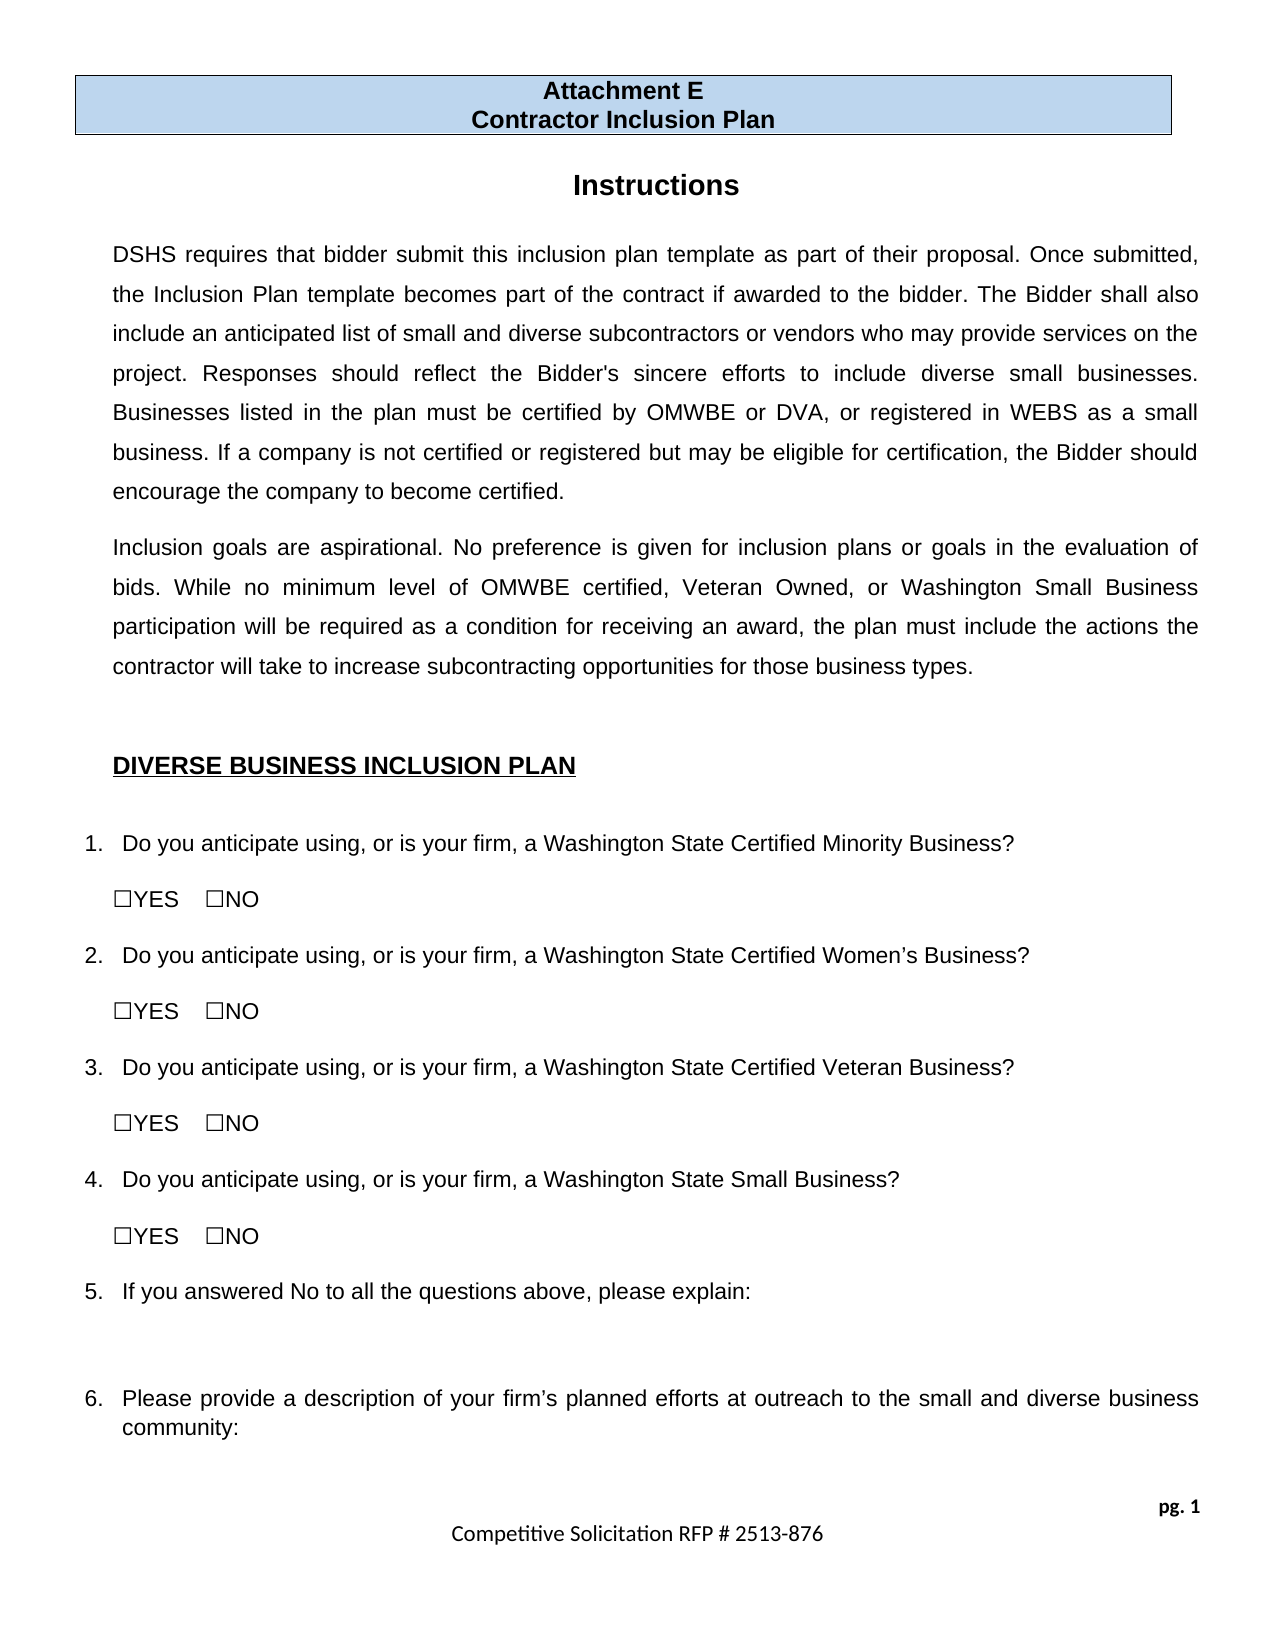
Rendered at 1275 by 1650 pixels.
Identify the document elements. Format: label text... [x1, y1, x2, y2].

text DIVERSE BUSINESS INCLUSION PLAN [112, 751, 1200, 779]
text YES NO [112, 1107, 1200, 1139]
text DSHS requires that bidder submit this inclusion plan template as part of their proposal. Once submitted, the Inclusion Plan template becomes part of the contract if awarded to the bidder. The Bidder shall also include an anticipated list of small and diverse subcontractors or vendors who may provide services on the project. Responses should reflect the Bidder's sincere efforts to include diverse small businesses. Businesses listed in the plan must be certified by OMWBE or DVA, or registered in WEBS as a small business. If a company is not certified or registered but may be eligible for certification, the Bidder should encourage the company to become certified. [112, 241, 1200, 504]
text YES NO [112, 1219, 1200, 1251]
table_header Attachment E Contractor Inclusion Plan [76, 76, 1171, 133]
text Do you anticipate using, or is your firm, a Washington State Certified Minority Business? [84, 829, 1200, 856]
text Do you anticipate using, or is your firm, a Washington State Certified Veteran Business? [84, 1054, 1200, 1080]
text Instructions [112, 168, 1200, 202]
text Inclusion goals are aspirational. No preference is given for inclusion plans or goals in the evaluation of bids. While no minimum level of OMWBE certified, Veteran Owned, or Washington Small Business participation will be required as a condition for receiving an award, the plan must include the actions the contractor will take to increase subcontracting opportunities for those business types. [112, 534, 1200, 679]
text Do you anticipate using, or is your firm, a Washington State Small Business? [84, 1166, 1200, 1192]
text Please provide a description of your firm’s planned efforts at outreach to the small and diverse business community: [84, 1385, 1200, 1440]
text Do you anticipate using, or is your firm, a Washington State Certified Women’s Business? [84, 942, 1200, 968]
text YES NO [112, 883, 1200, 914]
text If you answered No to all the questions above, please explain: [84, 1278, 1200, 1305]
text YES NO [112, 995, 1200, 1026]
